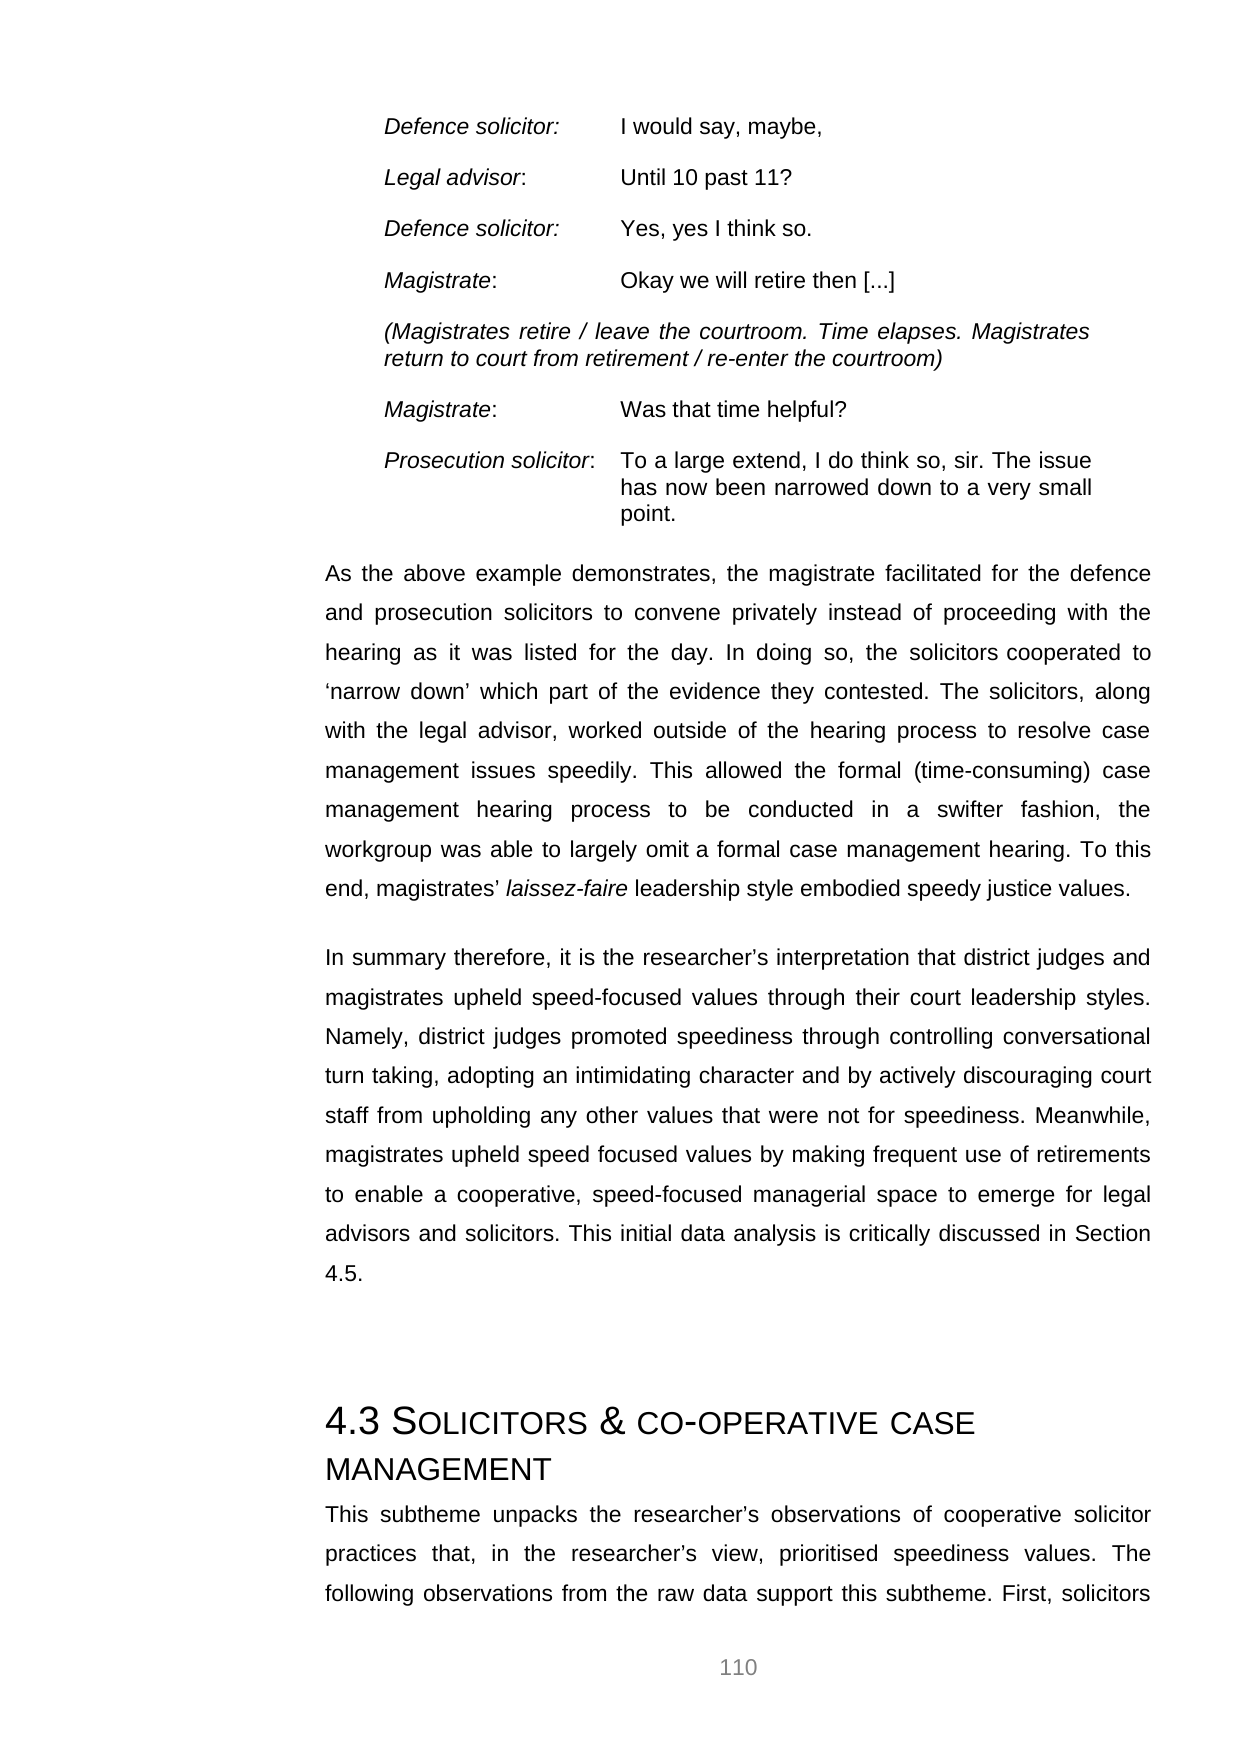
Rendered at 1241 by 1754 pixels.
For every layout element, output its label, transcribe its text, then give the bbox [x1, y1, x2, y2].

text Magistrate: Was that time helpful? [384, 396, 1093, 422]
text Magistrate: Okay we will retire then [...] [384, 267, 1093, 293]
text Legal advisor: Until 10 past 11? [384, 164, 1093, 190]
text Prosecution solicitor: To a large extend, I do think so, sir. The issue has now been narrowed down to a very small point. [384, 447, 1093, 526]
text In summary therefore, it is the researcher’s interpretation that district judges and magistrates upheld speed-focused values through their court leadership styles. Namely, district judges promoted speediness through controlling conversational turn taking, adopting an intimidating character and by actively discouraging court staff from upholding any other values that were not for speediness. Meanwhile, magistrates upheld speed focused values by making frequent use of retirements to enable a cooperative, speed-focused managerial space to emerge for legal advisors and solicitors. This initial data analysis is critically discussed in Section 4.5. [325, 944, 1152, 1286]
text As the above example demonstrates, the magistrate facilitated for the defence and prosecution solicitors to convene privately instead of proceeding with the hearing as it was listed for the day. In doing so, the solicitors cooperated to ‘narrow down’ which part of the evidence they contested. The solicitors, along with the legal advisor, worked outside of the hearing process to resolve case management issues speedily. This allowed the formal (time-consuming) case management hearing process to be conducted in a swifter fashion, the workgroup was able to largely omit a formal case management hearing. To this end, magistrates’ laissez-faire leadership style embodied speedy justice values. [325, 559, 1152, 902]
subtitle 4.3 Solicitors & co-operative case management [325, 1397, 1152, 1488]
text Defence solicitor: Yes, yes I think so. [384, 215, 1093, 242]
text Defence solicitor: I would say, maybe, [384, 113, 1093, 139]
text (Magistrates retire / leave the courtroom. Time elapses. Magistrates return to court from retirement / re-enter the courtroom) [384, 318, 1093, 371]
